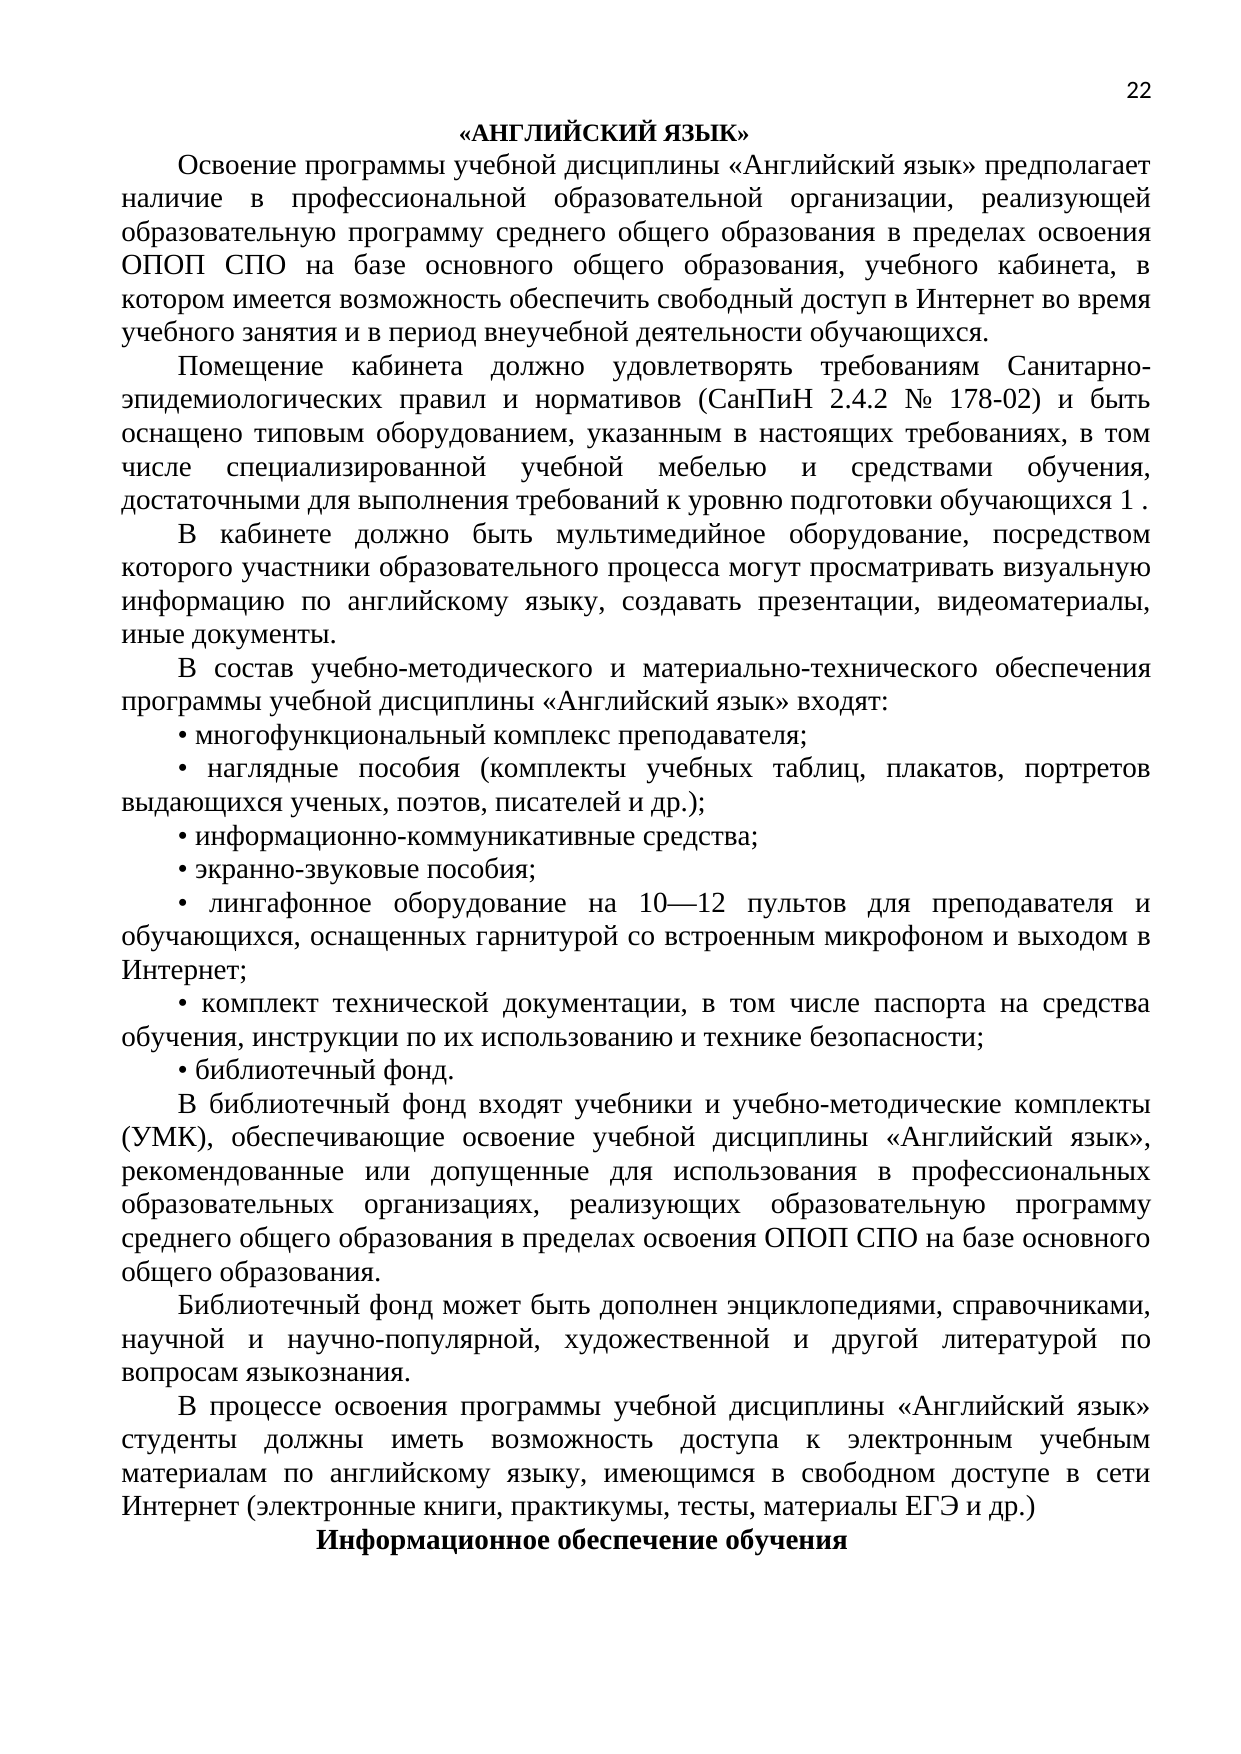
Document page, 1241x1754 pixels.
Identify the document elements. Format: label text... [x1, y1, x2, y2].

text Информационное обеспечение обучения [121, 1522, 1152, 1556]
text В кабинете должно быть мультимедийное оборудование, посредством которого участники образовательного процесса могут просматривать визуальную информацию по английскому языку, создавать презентации, видеоматериалы, иные документы. [121, 516, 1152, 650]
text В процессе освоения программы учебной дисциплины «Английский язык» студенты должны иметь возможность доступа к электронным учебным материалам по английскому языку, имеющимся в свободном доступе в сети Интернет (электронные книги, практикумы, тесты, материалы ЕГЭ и др.) [121, 1388, 1152, 1522]
text «АНГЛИЙСКИЙ ЯЗЫК» [121, 118, 1152, 147]
text • информационно-коммуникативные средства; [121, 818, 1152, 851]
text Помещение кабинета должно удовлетворять требованиям Санитарно-эпидемиологических правил и нормативов (СанПиН 2.4.2 № 178-02) и быть оснащено типовым оборудованием, указанным в настоящих требованиях, в том числе специализированной учебной мебелью и средствами обучения, достаточными для выполнения требований к уровню подготовки обучающихся 1 . [121, 348, 1152, 516]
text Освоение программы учебной дисциплины «Английский язык» предполагает наличие в профессиональной образовательной организации, реализующей образовательную программу среднего общего образования в пределах освоения ОПОП СПО на базе основного общего образования, учебного кабинета, в котором имеется возможность обеспечить свободный доступ в Интернет во время учебного занятия и в период внеучебной деятельности обучающихся. [121, 147, 1152, 348]
text • наглядные пособия (комплекты учебных таблиц, плакатов, портретов выдающихся ученых, поэтов, писателей и др.); [121, 751, 1152, 818]
text • комплект технической документации, в том числе паспорта на средства обучения, инструкции по их использованию и технике безопасности; [121, 985, 1152, 1052]
text • экранно-звуковые пособия; [121, 851, 1152, 885]
text • многофункциональный комплекс преподавателя; [121, 717, 1152, 751]
text В библиотечный фонд входят учебники и учебно-методические комплекты (УМК), обеспечивающие освоение учебной дисциплины «Английский язык», рекомендованные или допущенные для использования в профессиональных образовательных организациях, реализующих образовательную программу среднего общего образования в пределах освоения ОПОП СПО на базе основного общего образования. [121, 1086, 1152, 1287]
text • лингафонное оборудование на 10—12 пультов для преподавателя и обучающихся, оснащенных гарнитурой со встроенным микрофоном и выходом в Интернет; [121, 885, 1152, 985]
text В состав учебно-методического и материально-технического обеспечения программы учебной дисциплины «Английский язык» входят: [121, 650, 1152, 717]
text • библиотечный фонд. [121, 1052, 1152, 1086]
text Библиотечный фонд может быть дополнен энциклопедиями, справочниками, научной и научно-популярной, художественной и другой литературой по вопросам языкознания. [121, 1287, 1152, 1388]
